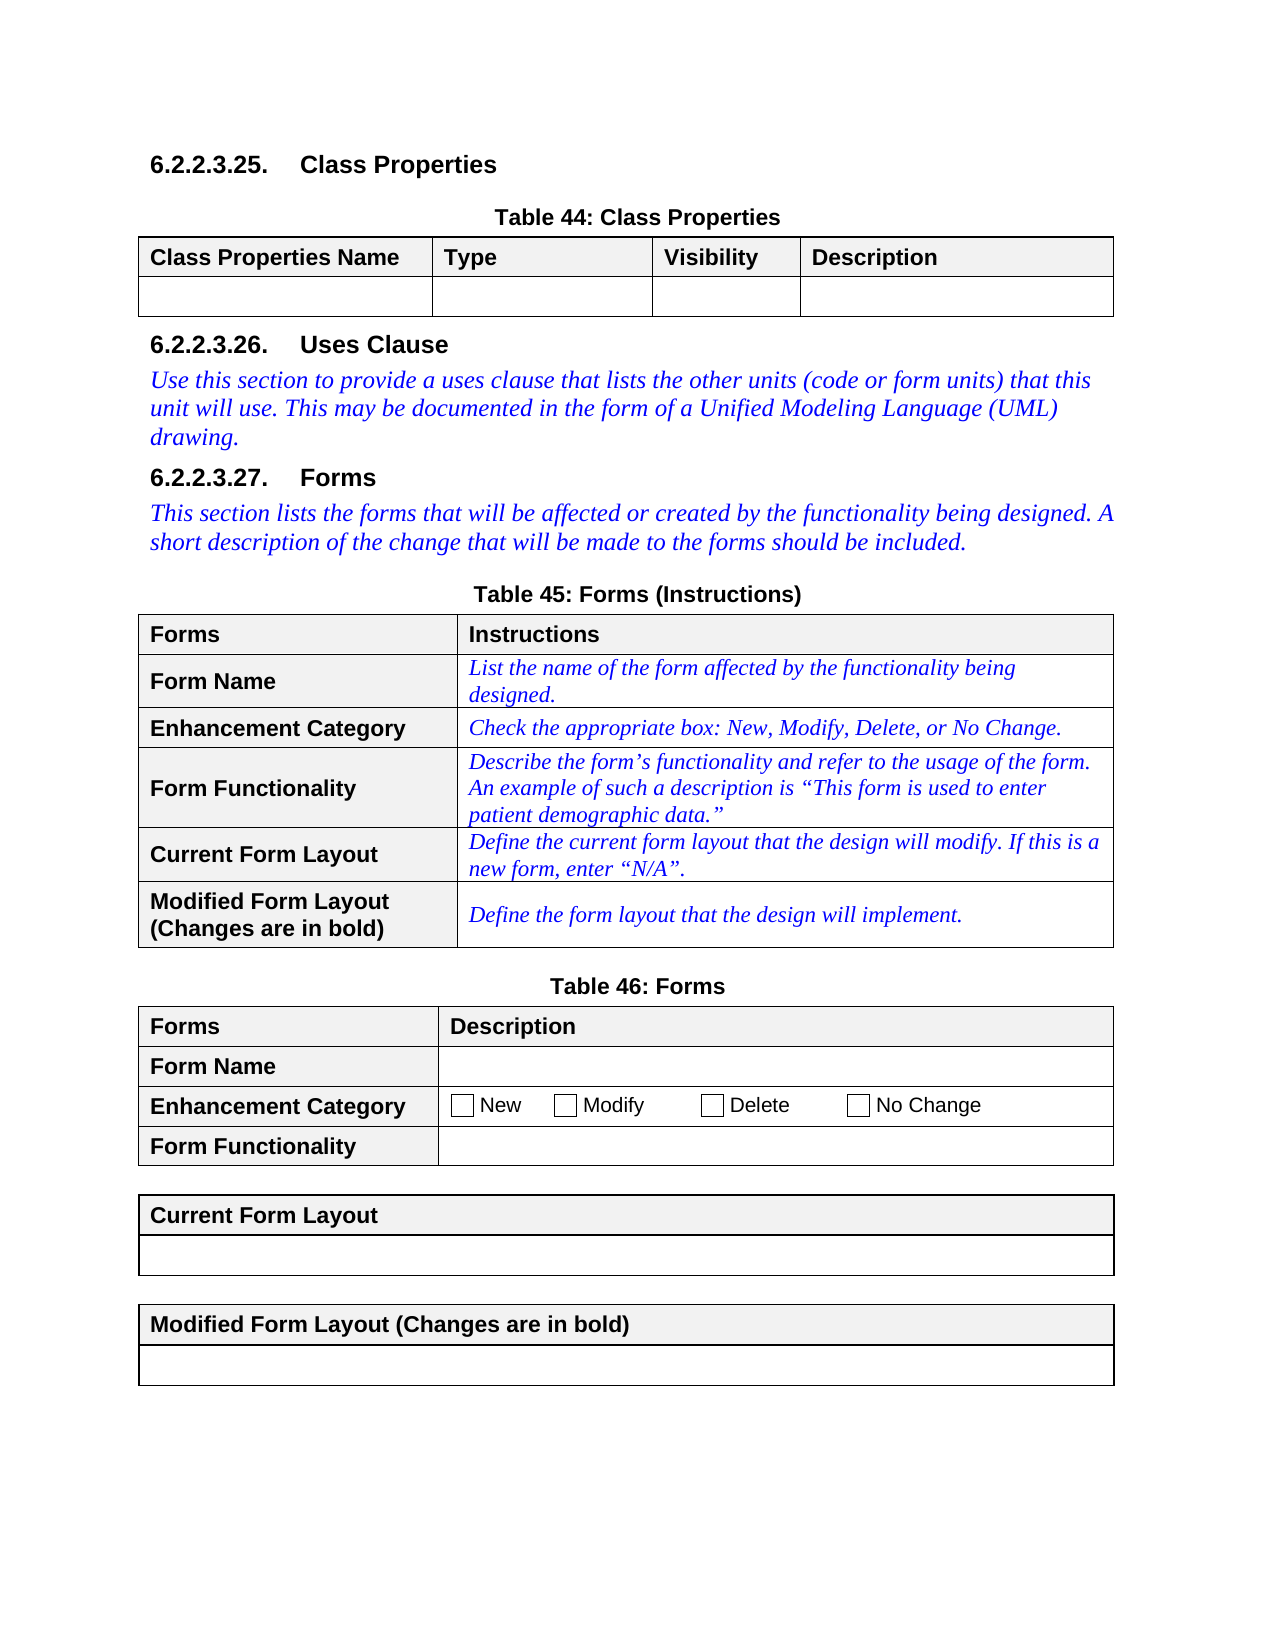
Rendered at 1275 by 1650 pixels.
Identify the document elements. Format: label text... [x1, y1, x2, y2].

table_header Forms [139, 615, 457, 653]
table_cell No Change [835, 1087, 1113, 1126]
table_header Class Properties Name [139, 238, 432, 276]
table_cell Form Functionality [139, 748, 457, 827]
table_cell List the name of the form affected by the functionality being designed. [458, 655, 1113, 707]
text Use this section to provide a uses clause that lists the other units (code or form units) that this unit will use. This may be documented in the form of a Unified Modeling Language (UML) drawing. [150, 365, 1125, 451]
table_cell Modified Form Layout (Changes are in bold) [139, 882, 457, 947]
table_header Instructions [458, 615, 1113, 653]
subtitle Forms [150, 463, 1125, 492]
table_cell Define the current form layout that the design will modify. If this is a new form, enter “N/A”. [458, 828, 1113, 881]
text Table 46: Forms [150, 973, 1125, 999]
table_cell Enhancement Category [139, 708, 457, 747]
table_header Visibility [653, 238, 800, 276]
table_cell New [439, 1087, 542, 1126]
table_cell Form Functionality [139, 1127, 438, 1165]
table_cell Delete [689, 1087, 835, 1126]
subtitle Class Properties [150, 150, 1125, 179]
table_cell [653, 277, 800, 316]
table_header Modified Form Layout (Changes are in bold) [140, 1305, 1113, 1344]
table_cell Form Name [139, 1047, 438, 1086]
table_cell Modify [542, 1087, 688, 1126]
table_cell [433, 277, 652, 316]
table_header Type [433, 238, 652, 276]
text Table 44: Class Properties [150, 204, 1125, 230]
table_cell [439, 1047, 1113, 1086]
table_header Forms [139, 1007, 438, 1046]
table_cell [139, 277, 432, 316]
table_cell [140, 1346, 1113, 1384]
table_cell [439, 1127, 1113, 1165]
table_cell Define the form layout that the design will implement. [458, 882, 1113, 947]
table_cell Enhancement Category [139, 1087, 438, 1126]
table_header Description [801, 238, 1113, 276]
table_cell [140, 1236, 1113, 1275]
subtitle Uses Clause [150, 330, 1125, 358]
table_cell Check the appropriate box: New, Modify, Delete, or No Change. [458, 708, 1113, 747]
table_header Description [439, 1007, 1113, 1046]
text This section lists the forms that will be affected or created by the functionality being designed. A short description of the change that will be made to the forms should be included. [150, 498, 1125, 556]
text Table 45: Forms (Instructions) [150, 581, 1125, 607]
table_header Current Form Layout [140, 1196, 1113, 1234]
table_cell [801, 277, 1113, 316]
table_cell Current Form Layout [139, 828, 457, 881]
table_cell Describe the form’s functionality and refer to the usage of the form. An example of such a description is “This form is used to enter patient demographic data.” [458, 748, 1113, 827]
table_cell Form Name [139, 655, 457, 707]
